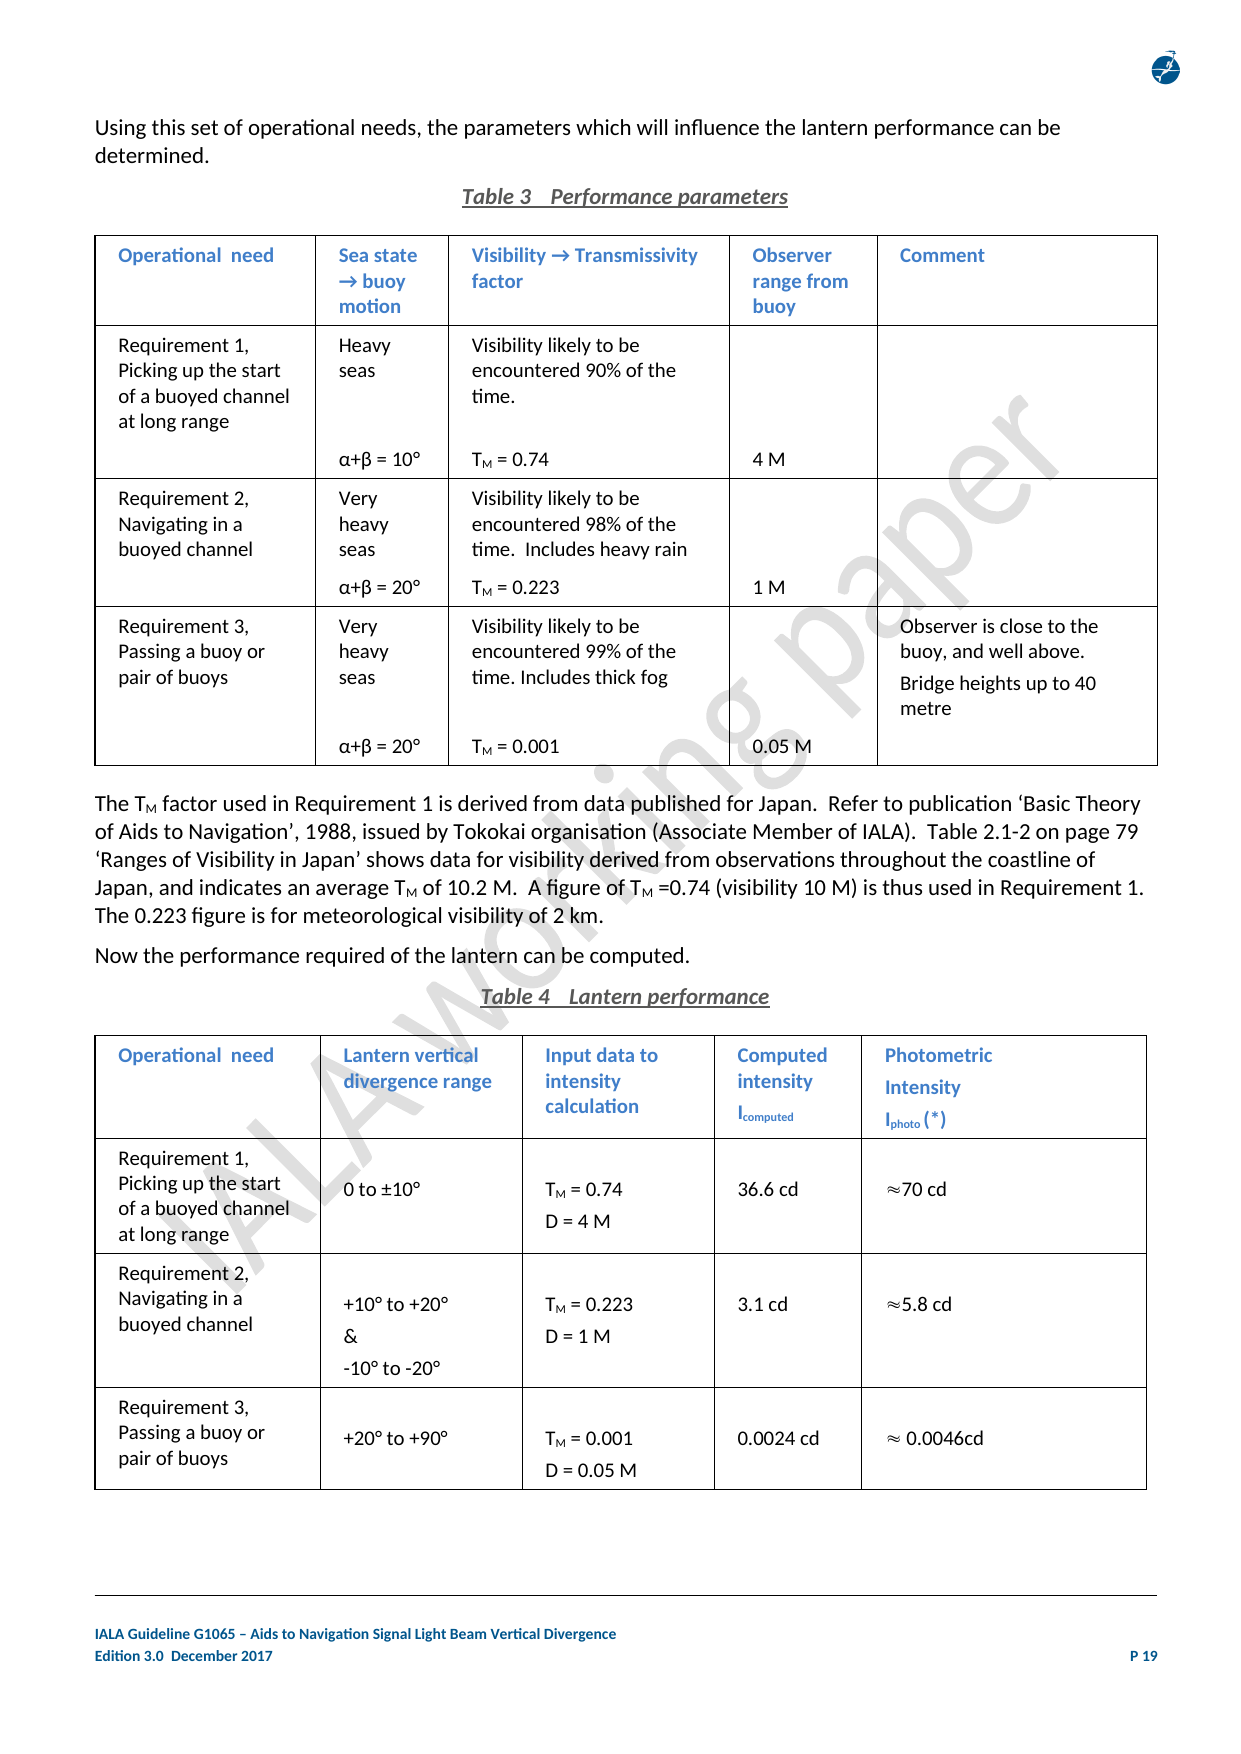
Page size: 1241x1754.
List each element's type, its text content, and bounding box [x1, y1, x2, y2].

table_cell [878, 326, 1157, 440]
table_cell TM = 0.223 D = 1 M [523, 1254, 714, 1387]
table_cell Requirement 3, Passing a buoy or pair of buoys [96, 1388, 320, 1489]
table_cell 70 cd [862, 1139, 1146, 1253]
table_cell +20° to +90° [321, 1388, 522, 1489]
text Lantern performance [94, 982, 1157, 1010]
table_cell 36.6 cd [715, 1139, 861, 1253]
table_header Computed intensity Icomputed [715, 1036, 861, 1137]
table_cell [730, 607, 877, 727]
table_cell Requirement 2, Navigating in a buoyed channel [96, 1254, 320, 1387]
table_header Sea state → buoy motion [316, 236, 448, 325]
table_cell [730, 326, 877, 440]
table_cell Visibility likely to be encountered 99% of the time. Includes thick fog [449, 607, 729, 727]
table_cell 3.1 cd [715, 1254, 861, 1387]
table_cell TM = 0.74 [449, 440, 729, 478]
table_cell [730, 479, 877, 568]
table_cell Observer is close to the buoy, and well above. Bridge heights up to 40 metre [878, 607, 1157, 727]
table_cell Very heavy seas [316, 479, 448, 568]
table_cell α+β = 10° [316, 440, 448, 478]
table_cell 0.05 M [730, 727, 877, 765]
table_cell 4 M [730, 440, 877, 478]
table_cell α+β = 20° [316, 568, 448, 606]
table_cell 1 M [730, 568, 877, 606]
table_cell +10° to +20° & -10° to -20° [321, 1254, 522, 1387]
table_cell [96, 568, 315, 606]
table_cell 5.8 cd [862, 1254, 1146, 1387]
table_cell [878, 440, 1157, 478]
table_header Visibility → Transmissivity factor [449, 236, 729, 325]
table_header Observer range from buoy [730, 236, 877, 325]
table_cell [878, 727, 1157, 765]
text The TM factor used in Requirement 1 is derived from data published for Japan. Refer to publication ‘Basic Theory of Aids to Navigation’, 1988, issued by Tokokai organisation (Associate Member of IALA). Table 2.1-2 on page 79 ‘Ranges of Visibility in Japan’ shows data for visibility derived from observations throughout the coastline of Japan, and indicates an average TM of 10.2 M. A figure of TM =0.74 (visibility 10 M) is thus used in Requirement 1. The 0.223 figure is for meteorological visibility of 2 km. [94, 789, 1157, 929]
table_header Operational need [96, 1036, 320, 1137]
table_header Operational need [96, 236, 315, 325]
table_cell α+β = 20° [316, 727, 448, 765]
picture [1120, 0, 1239, 119]
table_header Photometric Intensity Iphoto (*) [862, 1036, 1146, 1137]
table_cell Very heavy seas [316, 607, 448, 727]
table_cell Requirement 1, Picking up the start of a buoyed channel at long range [96, 1139, 320, 1253]
table_header Comment [878, 236, 1157, 325]
table_cell 0 to ±10° [321, 1139, 522, 1253]
table_header Lantern vertical divergence range [321, 1036, 522, 1137]
text Using this set of operational needs, the parameters which will influence the lantern performance can be determined. [94, 113, 1157, 169]
table_cell 0.0046cd [862, 1388, 1146, 1489]
table_cell TM = 0.001 [449, 727, 729, 765]
table_cell [96, 440, 315, 478]
table_cell Visibility likely to be encountered 98% of the time. Includes heavy rain [449, 479, 729, 568]
table_cell TM = 0.001 D = 0.05 M [523, 1388, 714, 1489]
table_cell Requirement 3, Passing a buoy or pair of buoys [96, 607, 315, 727]
table_cell [878, 568, 1157, 606]
table_cell 0.0024 cd [715, 1388, 861, 1489]
table_cell [96, 727, 315, 765]
table_cell [878, 479, 1157, 568]
table_cell Requirement 2, Navigating in a buoyed channel [96, 479, 315, 568]
text Performance parameters [94, 182, 1157, 210]
table_cell Visibility likely to be encountered 90% of the time. [449, 326, 729, 440]
table_cell TM = 0.74 D = 4 M [523, 1139, 714, 1253]
table_cell Requirement 1, Picking up the start of a buoyed channel at long range [96, 326, 315, 440]
table_cell Heavy seas [316, 326, 448, 440]
table_header Input data to intensity calculation [523, 1036, 714, 1137]
table_cell TM = 0.223 [449, 568, 729, 606]
text Now the performance required of the lantern can be computed. [94, 942, 1157, 970]
